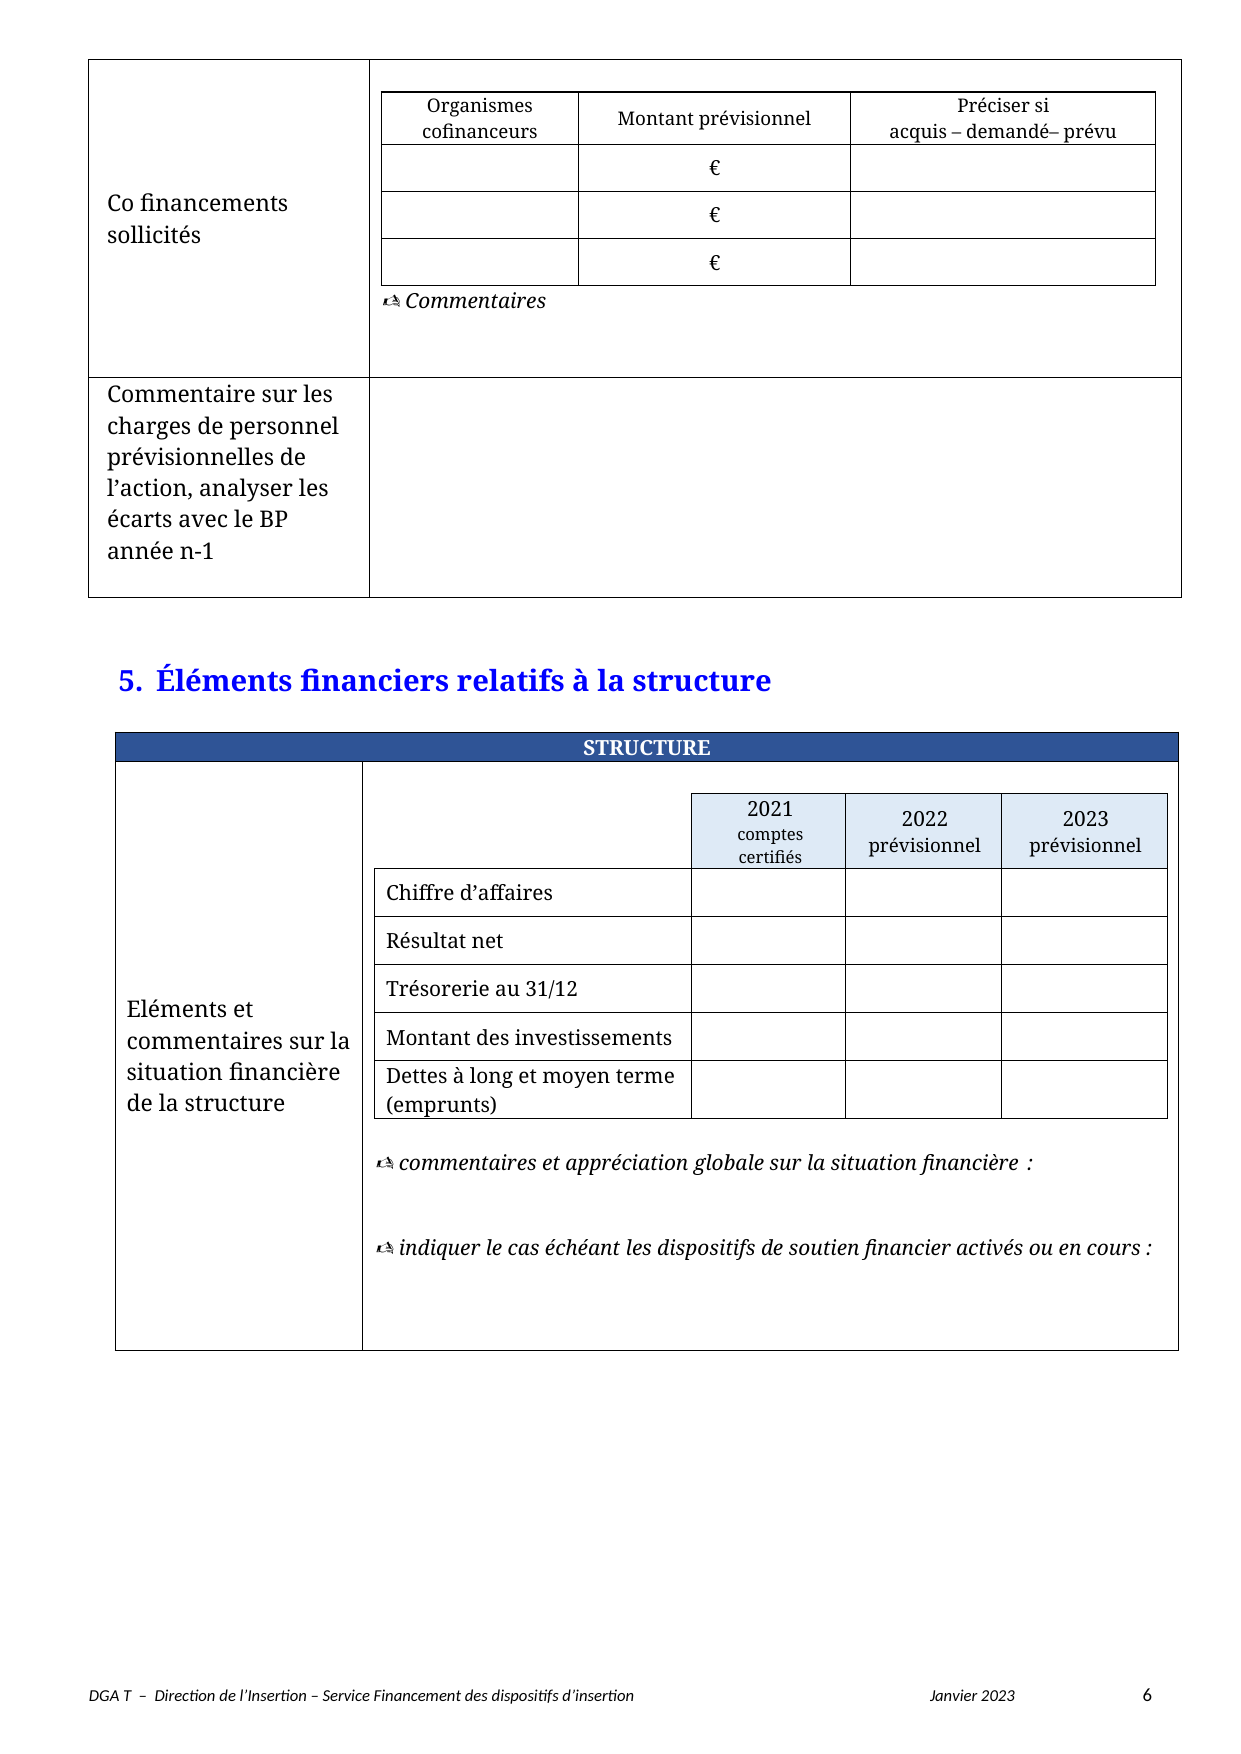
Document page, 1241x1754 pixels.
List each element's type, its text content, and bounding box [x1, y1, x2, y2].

table_cell Eléments et commentaires sur la situation financière de la structure [116, 762, 362, 1349]
table_header STRUCTURE [116, 733, 1178, 761]
table_cell Commentaire sur les charges de personnel prévisionnelles de l’action, analyser les écarts avec le BP année n-1 [89, 378, 369, 597]
list Éléments financiers relatifs à la structure [118, 661, 1181, 700]
table_cell Co financements sollicités [89, 60, 369, 377]
table_cell commentaires et appréciation globale sur la situation financière : indiquer le cas échéant les dispositifs de soutien financier activés ou en cours : [363, 762, 1178, 1349]
table_cell Commentaires [370, 60, 1181, 377]
table_cell [370, 378, 1181, 597]
